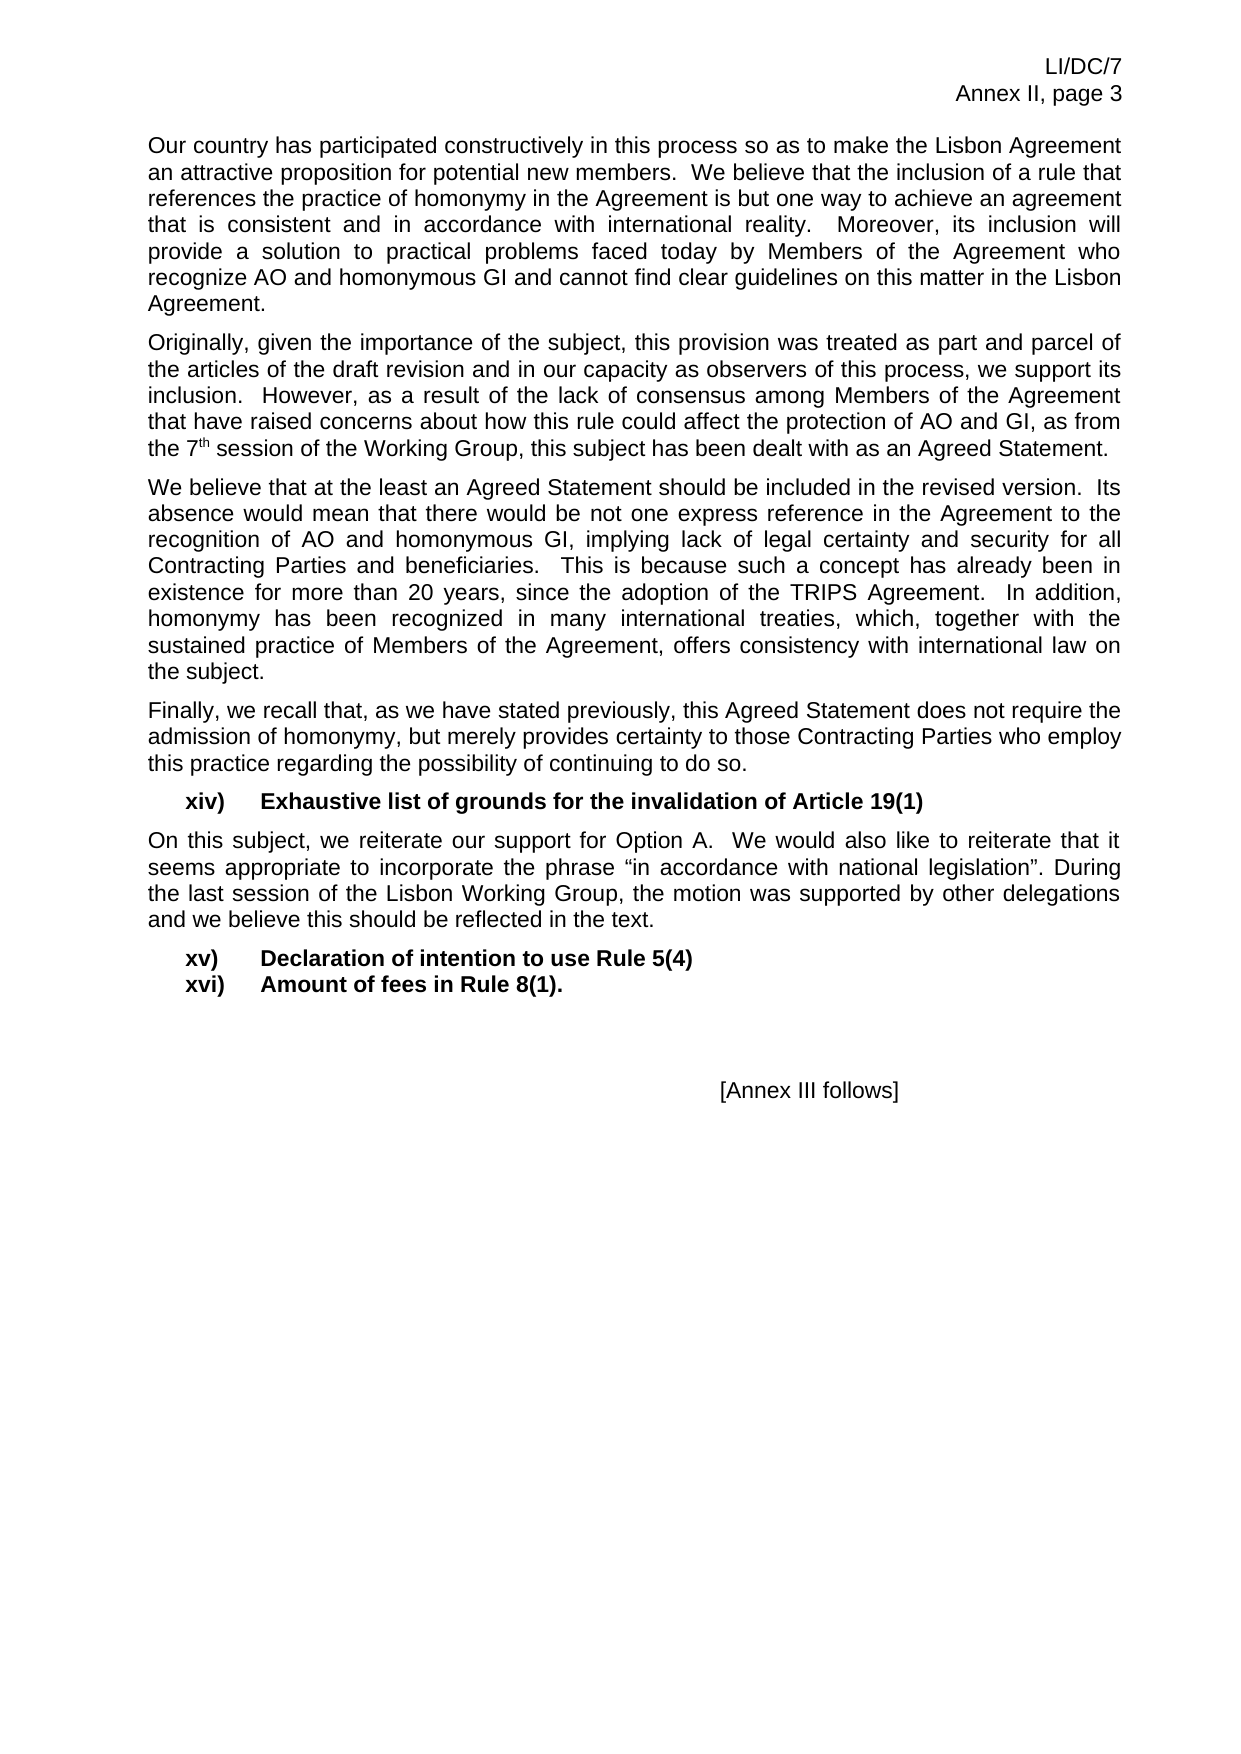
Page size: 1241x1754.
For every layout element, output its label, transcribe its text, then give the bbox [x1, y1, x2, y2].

list Declaration of intention to use Rule 5(4) [185, 945, 1122, 971]
text We believe that at the least an Agreed Statement should be included in the revised version. Its absence would mean that there would be not one express reference in the Agreement to the recognition of AO and homonymous GI, implying lack of legal certainty and security for all Contracting Parties and beneficiaries. This is because such a concept has already been in existence for more than 20 years, since the adoption of the TRIPS Agreement. In addition, homonymy has been recognized in many international treaties, which, together with the sustained practice of Members of the Agreement, offers consistency with international law on the subject. [148, 473, 1122, 684]
list Amount of fees in Rule 8(1). [185, 971, 1122, 998]
text Finally, we recall that, as we have stated previously, this Agreed Statement does not require the admission of homonymy, but merely provides certainty to those Contracting Parties who employ this practice regarding the possibility of continuing to do so. [148, 697, 1122, 776]
list Exhaustive list of grounds for the invalidation of Article 19(1) [185, 788, 1122, 815]
text Originally, given the importance of the subject, this provision was treated as part and parcel of the articles of the draft revision and in our capacity as observers of this process, we support its inclusion. However, as a result of the lack of consensus among Members of the Agreement that have raised concerns about how this rule could affect the protection of AO and GI, as from the 7th session of the Working Group, this subject has been dealt with as an Agreed Statement. [148, 329, 1122, 461]
text Our country has participated constructively in this process so as to make the Lisbon Agreement an attractive proposition for potential new members. We believe that the inclusion of a rule that references the practice of homonymy in the Agreement is but one way to achieve an agreement that is consistent and in accordance with international reality. Moreover, its inclusion will provide a solution to practical problems faced today by Members of the Agreement who recognize AO and homonymous GI and cannot find clear guidelines on this matter in the Lisbon Agreement. [148, 132, 1122, 317]
text [Annex III follows] [148, 1077, 1122, 1103]
text On this subject, we reiterate our support for Option A. We would also like to reiterate that it seems appropriate to incorporate the phrase “in accordance with national legislation”. During the last session of the Lisbon Working Group, the motion was supported by other delegations and we believe this should be reflected in the text. [148, 827, 1122, 933]
